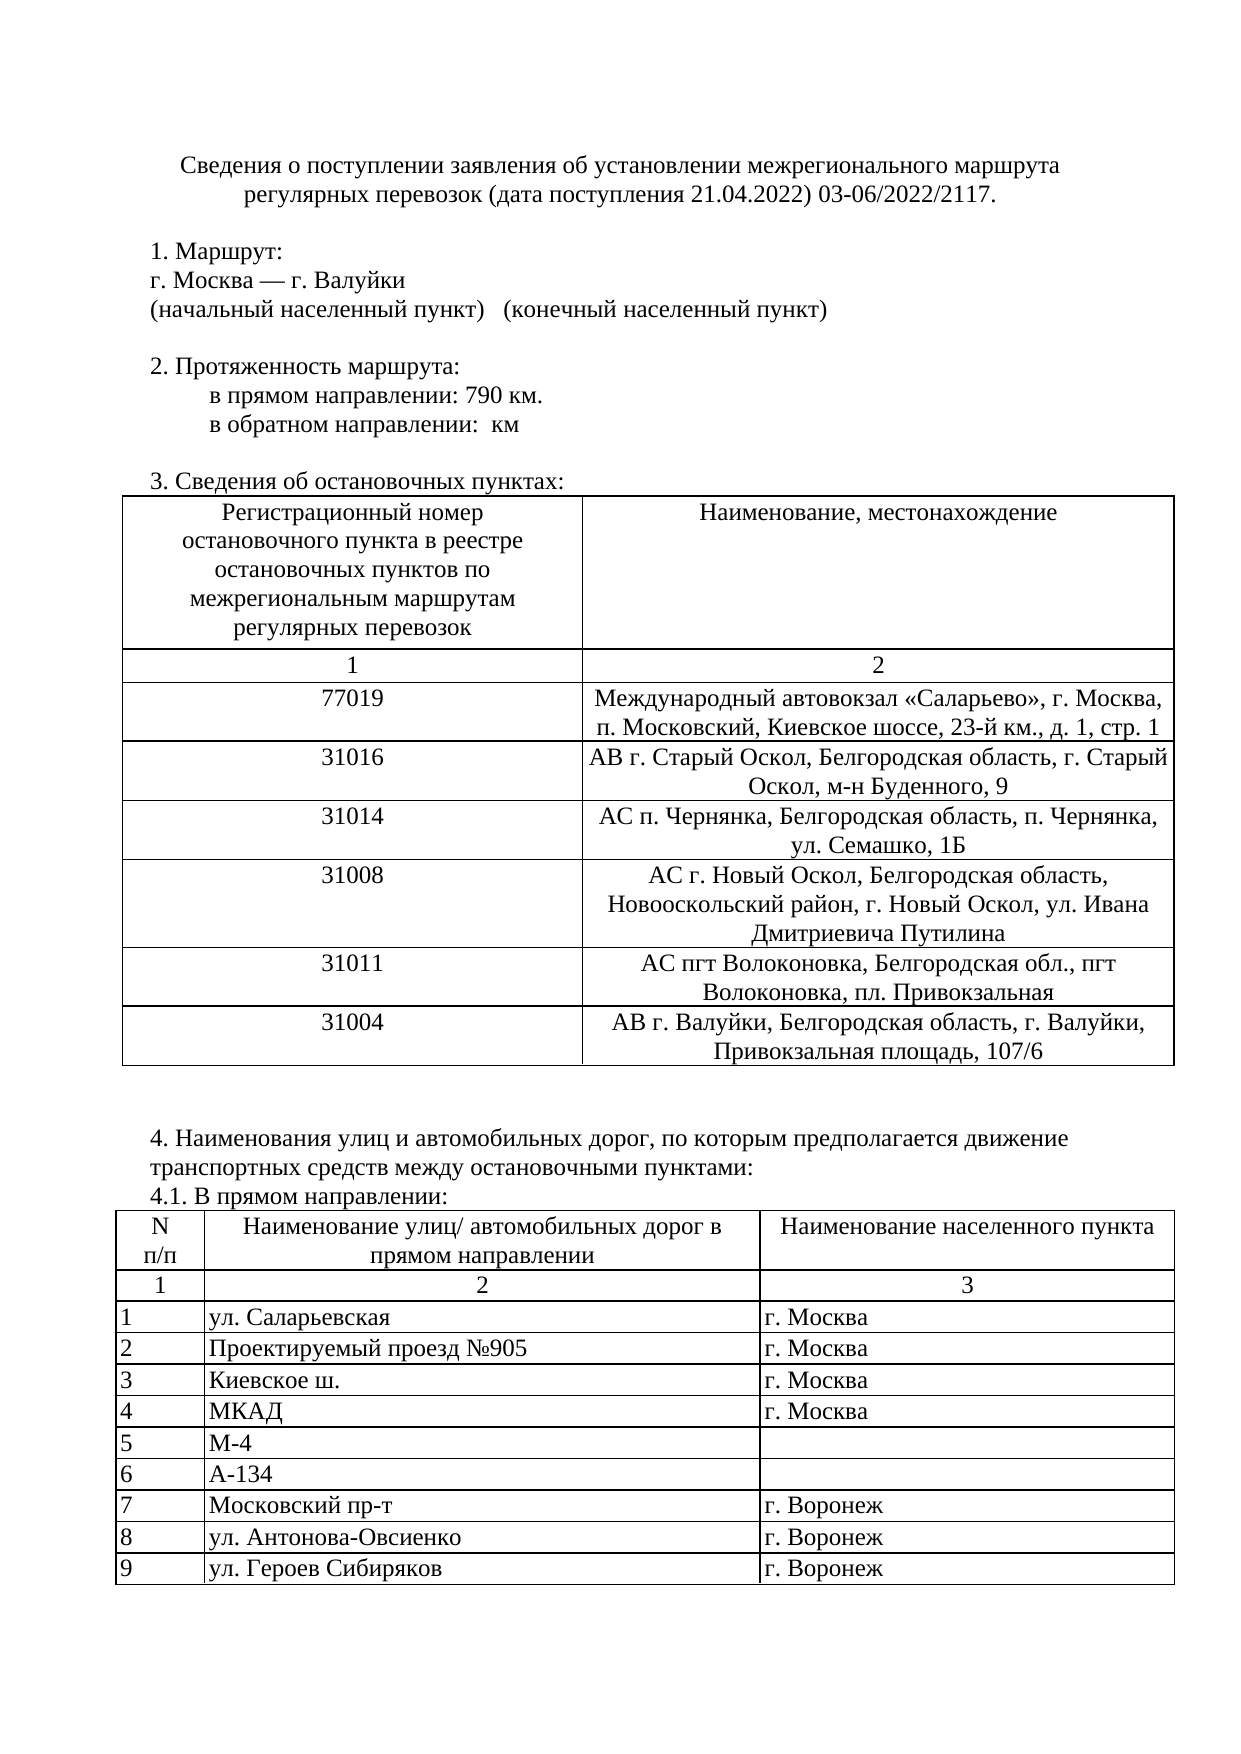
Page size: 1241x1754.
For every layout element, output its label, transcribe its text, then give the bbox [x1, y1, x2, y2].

table_cell 3 [761, 1271, 1174, 1300]
table_cell г. Воронеж [761, 1554, 1174, 1583]
table_cell 8 [117, 1522, 204, 1552]
table_cell ул. Героев Сибиряков [205, 1554, 759, 1583]
table_cell г. Воронеж [761, 1522, 1174, 1552]
text 1. Маршрут: [150, 236, 1090, 265]
table_cell г. Воронеж [761, 1491, 1174, 1521]
table_cell 2 [583, 650, 1173, 681]
table_cell г. Москва [761, 1365, 1174, 1395]
table_cell 31016 [123, 742, 582, 799]
table_cell Международный автовокзал «Саларьево», г. Москва, п. Московский, Киевское шоссе, 23-й км., д. 1, стр. 1 [583, 683, 1173, 740]
table_cell Киевское ш. [205, 1365, 759, 1395]
table_cell г. Москва [761, 1396, 1174, 1426]
text 4.1. В прямом направлении: [150, 1181, 1090, 1210]
table_cell [761, 1459, 1174, 1489]
table_cell г. Москва [761, 1302, 1174, 1332]
table_cell г. Москва [761, 1333, 1174, 1363]
table_cell 7 [117, 1491, 204, 1521]
table_header Наименование населенного пункта [761, 1211, 1174, 1269]
table_cell 6 [117, 1459, 204, 1489]
table_cell АВ г. Старый Оскол, Белгородская область, г. Старый Оскол, м-н Буденного, 9 [583, 742, 1173, 799]
table_cell МКАД [205, 1396, 759, 1426]
text в обратном направлении: км [150, 409, 1090, 437]
table_cell 1 [117, 1271, 204, 1300]
table_cell 9 [117, 1554, 204, 1583]
text 2. Протяженность маршрута: [150, 351, 1090, 380]
table_cell АС пгт Волоконовка, Белгородская обл., пгт Волоконовка, пл. Привокзальная [583, 948, 1173, 1005]
table_cell 1 [117, 1302, 204, 1332]
text г. Москва — г. Валуйки [150, 265, 1090, 294]
table_cell Проектируемый проезд №905 [205, 1333, 759, 1363]
table_cell Московский пр-т [205, 1491, 759, 1521]
table_cell 2 [205, 1271, 759, 1300]
table_cell АВ г. Валуйки, Белгородская область, г. Валуйки, Привокзальная площадь, 107/6 [583, 1007, 1173, 1064]
text 3. Сведения об остановочных пунктах: [150, 466, 1090, 495]
text (начальный населенный пункт) (конечный населенный пункт) [150, 294, 1090, 322]
table_cell АС п. Чернянка, Белгородская область, п. Чернянка, ул. Семашко, 1Б [583, 801, 1173, 858]
table_cell 3 [117, 1365, 204, 1395]
table_cell 2 [117, 1333, 204, 1363]
table_cell ул. Саларьевская [205, 1302, 759, 1332]
table_cell ул. Антонова-Овсиенко [205, 1522, 759, 1552]
table_cell А-134 [205, 1459, 759, 1489]
table_cell 4 [117, 1396, 204, 1426]
table_cell 31004 [123, 1007, 582, 1064]
table_header N п/п [117, 1211, 204, 1269]
text Сведения о поступлении заявления об установлении межрегионального маршрута регулярных перевозок (дата поступления 21.04.2022) 03-06/2022/2117. [150, 150, 1090, 207]
table_cell 5 [117, 1428, 204, 1458]
table_header Регистрационный номер остановочного пункта в реестре остановочных пунктов по межрегиональным маршрутам регулярных перевозок [123, 497, 582, 648]
text в прямом направлении: 790 км. [150, 380, 1090, 409]
table_header Наименование улиц/ автомобильных дорог в прямом направлении [205, 1211, 759, 1269]
table_cell 31011 [123, 948, 582, 1005]
table_cell 31008 [123, 860, 582, 946]
table_cell [761, 1428, 1174, 1458]
text 4. Наименования улиц и автомобильных дорог, по которым предполагается движение транспортных средств между остановочными пунктами: [150, 1123, 1090, 1181]
table_cell АС г. Новый Оскол, Белгородская область, Новооскольский район, г. Новый Оскол, ул. Ивана Дмитриевича Путилина [583, 860, 1173, 946]
table_header Наименование, местонахождение [583, 497, 1173, 648]
table_cell 31014 [123, 801, 582, 858]
table_cell 1 [123, 650, 582, 681]
table_cell 77019 [123, 683, 582, 740]
table_cell М-4 [205, 1428, 759, 1458]
